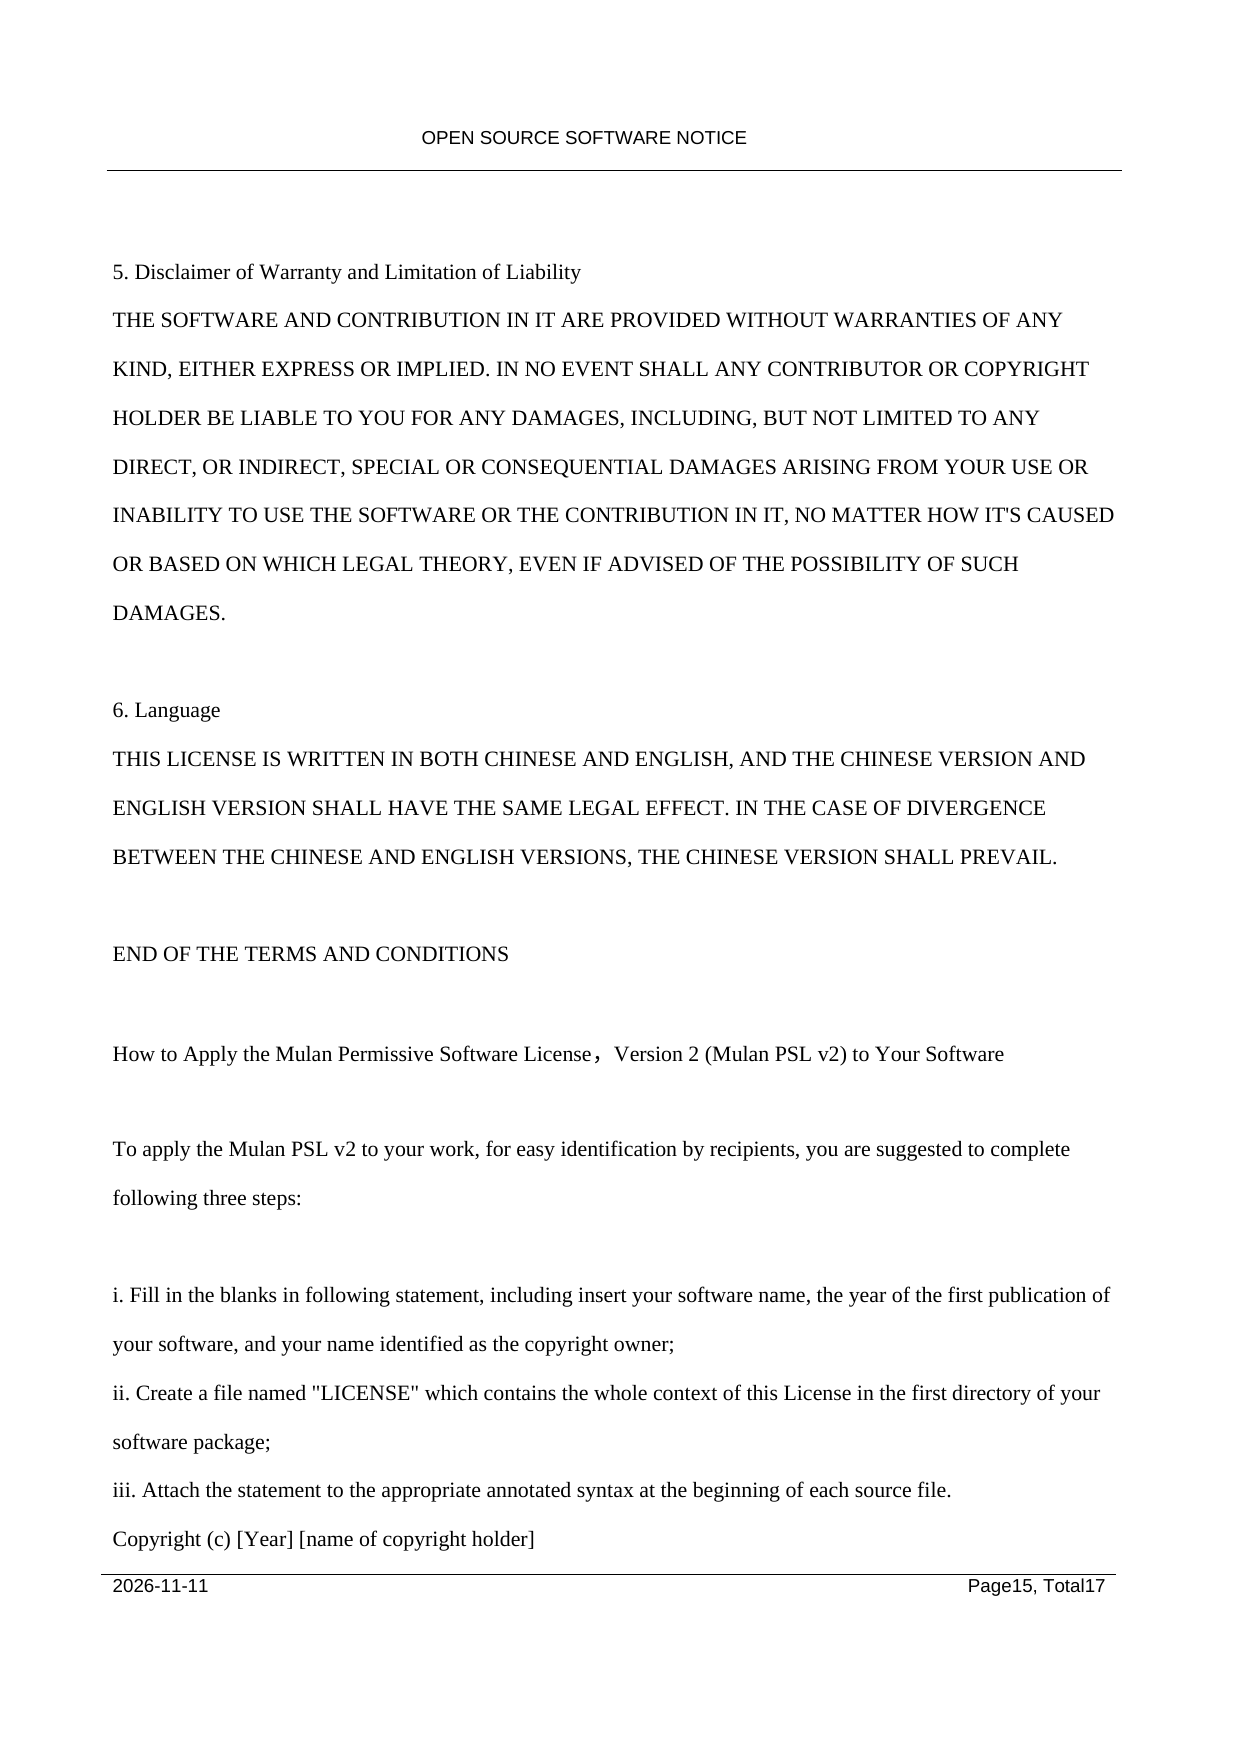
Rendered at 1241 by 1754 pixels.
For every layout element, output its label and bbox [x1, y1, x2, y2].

text [112, 206, 1128, 1555]
